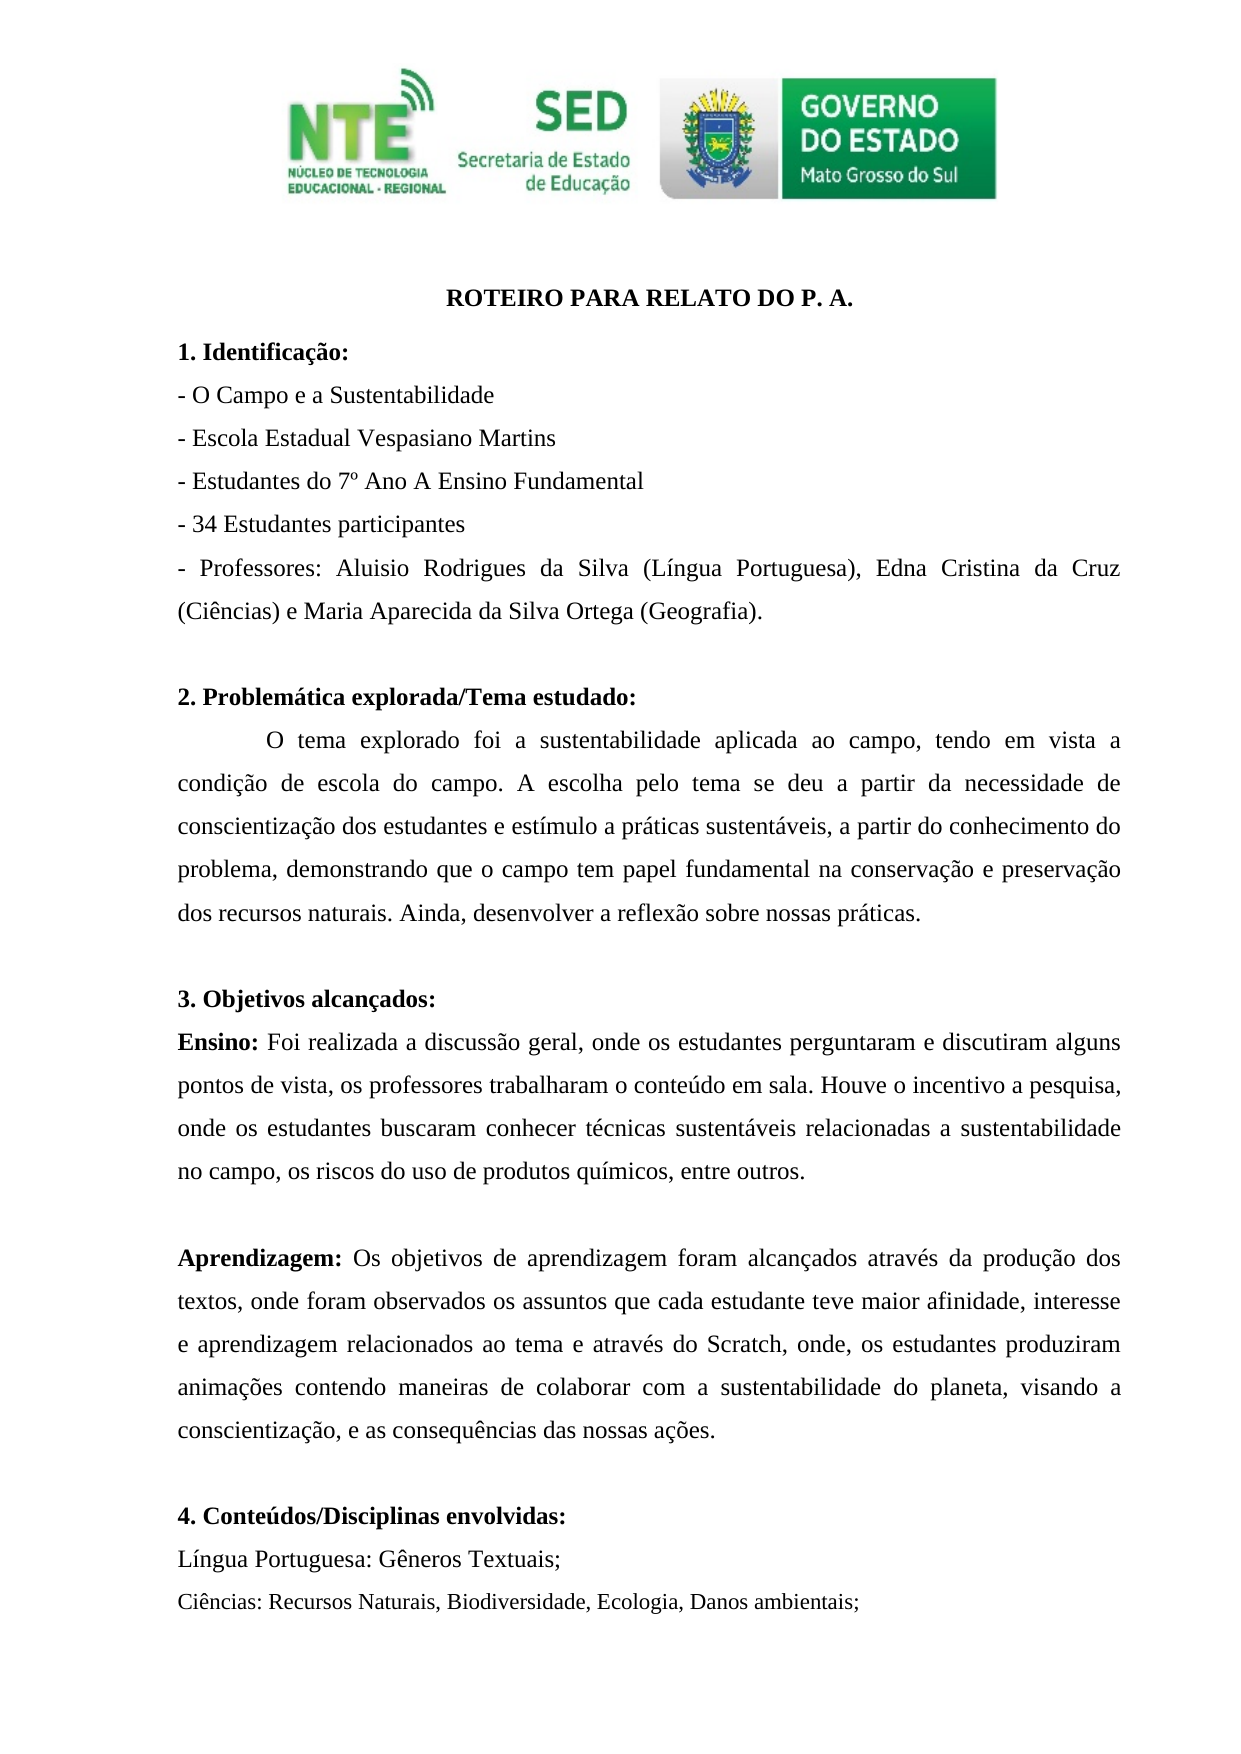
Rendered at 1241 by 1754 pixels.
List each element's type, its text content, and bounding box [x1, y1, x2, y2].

text 2. Problemática explorada/Tema estudado: [177, 682, 1122, 711]
text ROTEIRO PARA RELATO DO P. A. [177, 283, 1122, 312]
text - O Campo e a Sustentabilidade [177, 380, 1122, 409]
picture [281, 63, 999, 208]
text - Escola Estadual Vespasiano Martins [177, 423, 1122, 452]
text - 34 Estudantes participantes [177, 509, 1122, 538]
text 3. Objetivos alcançados: [177, 984, 1122, 1013]
text - Professores: Aluisio Rodrigues da Silva (Língua Portuguesa), Edna Cristina da Cruz (Ciências) e Maria Aparecida da Silva Ortega (Geografia). [177, 553, 1122, 624]
text Ciências: Recursos Naturais, Biodiversidade, Ecologia, Danos ambientais; [177, 1588, 1122, 1614]
text 4. Conteúdos/Disciplinas envolvidas: [177, 1501, 1122, 1530]
text 1. Identificação: [177, 337, 1122, 366]
text - Estudantes do 7º Ano A Ensino Fundamental [177, 466, 1122, 495]
text Ensino: Foi realizada a discussão geral, onde os estudantes perguntaram e discutiram alguns pontos de vista, os professores trabalharam o conteúdo em sala. Houve o incentivo a pesquisa, onde os estudantes buscaram conhecer técnicas sustentáveis relacionadas a sustentabilidade no campo, os riscos do uso de produtos químicos, entre outros. [177, 1027, 1122, 1185]
text Aprendizagem: Os objetivos de aprendizagem foram alcançados através da produção dos textos, onde foram observados os assuntos que cada estudante teve maior afinidade, interesse e aprendizagem relacionados ao tema e através do Scratch, onde, os estudantes produziram animações contendo maneiras de colaborar com a sustentabilidade do planeta, visando a conscientização, e as consequências das nossas ações. [177, 1243, 1122, 1444]
text Língua Portuguesa: Gêneros Textuais; [177, 1544, 1122, 1573]
text O tema explorado foi a sustentabilidade aplicada ao campo, tendo em vista a condição de escola do campo. A escolha pelo tema se deu a partir da necessidade de conscientização dos estudantes e estímulo a práticas sustentáveis, a partir do conhecimento do problema, demonstrando que o campo tem papel fundamental na conservação e preservação dos recursos naturais. Ainda, desenvolver a reflexão sobre nossas práticas. [177, 725, 1122, 926]
